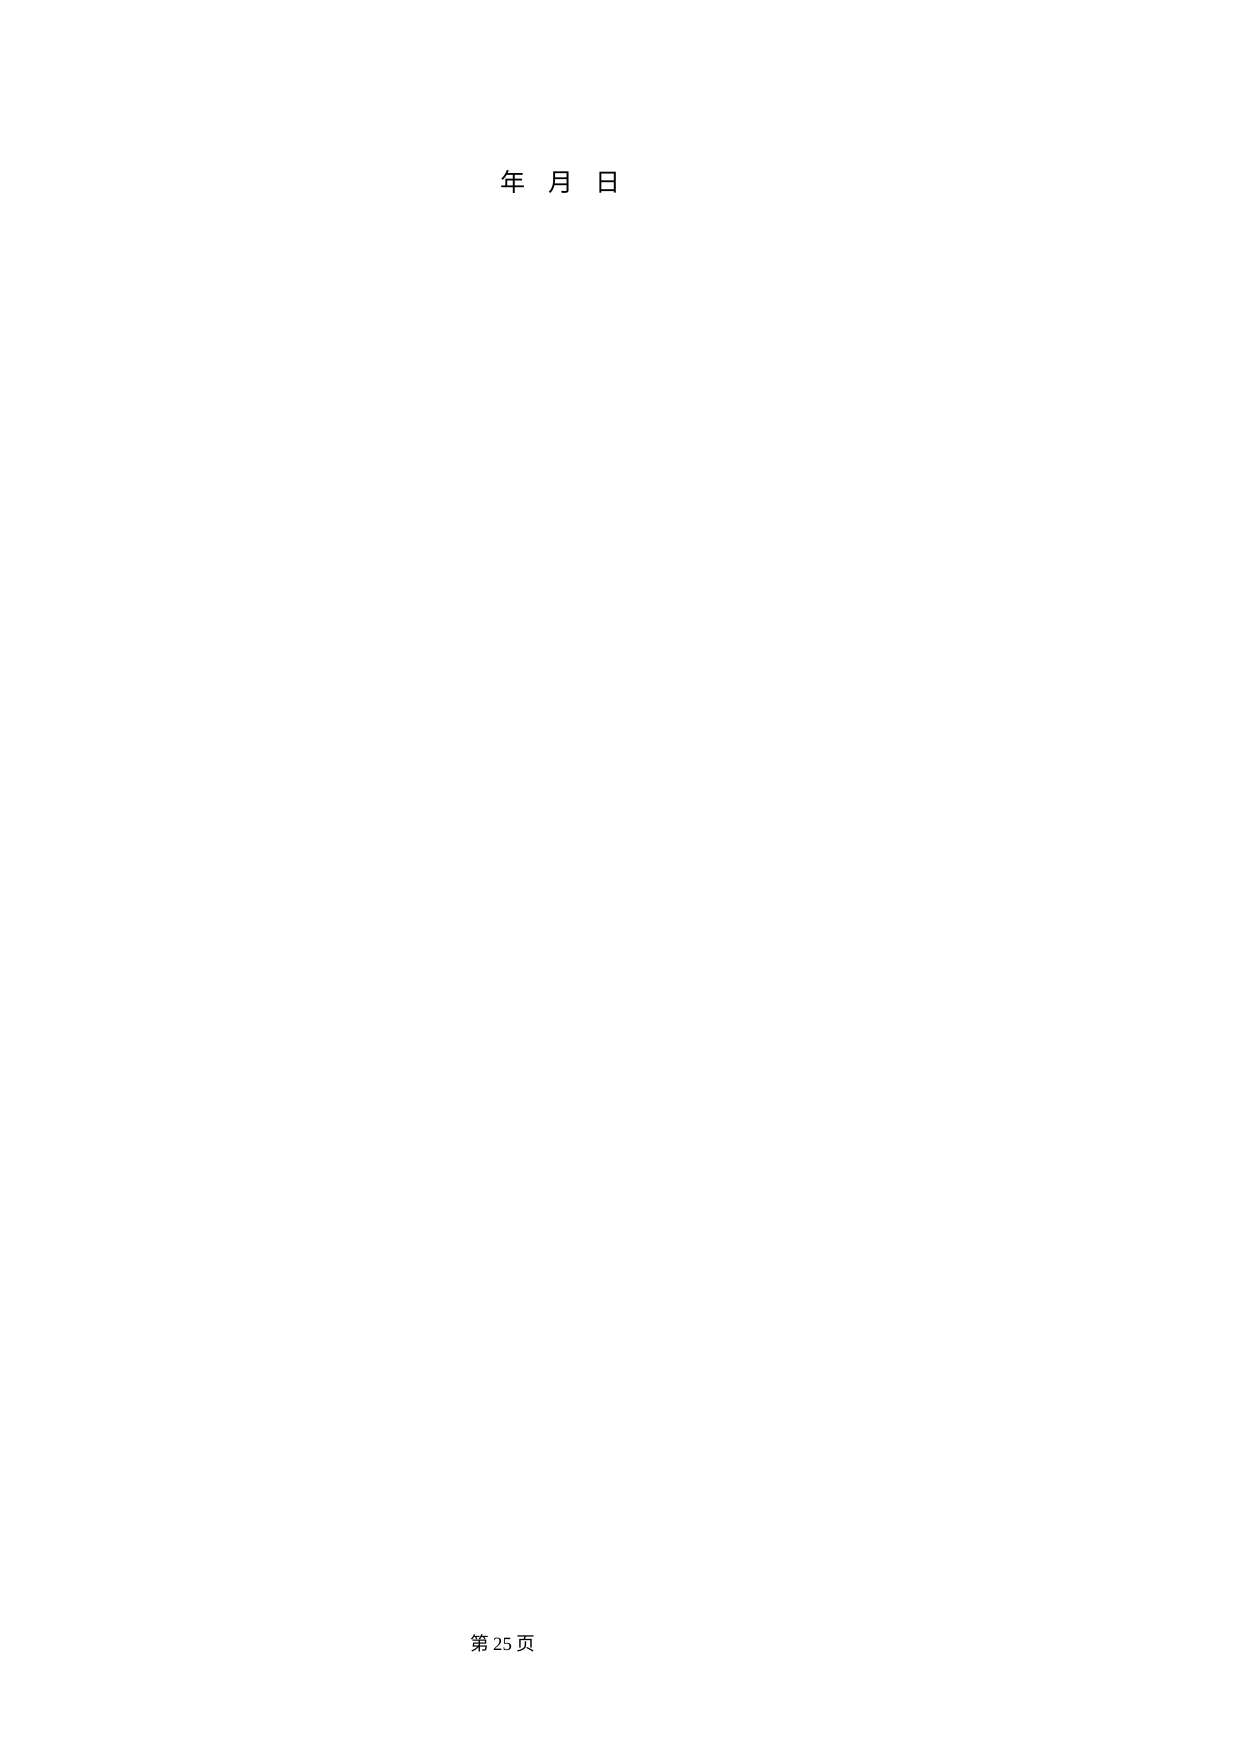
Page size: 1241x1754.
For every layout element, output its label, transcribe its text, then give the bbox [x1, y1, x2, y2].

text 年 月 日 [150, 162, 1090, 198]
